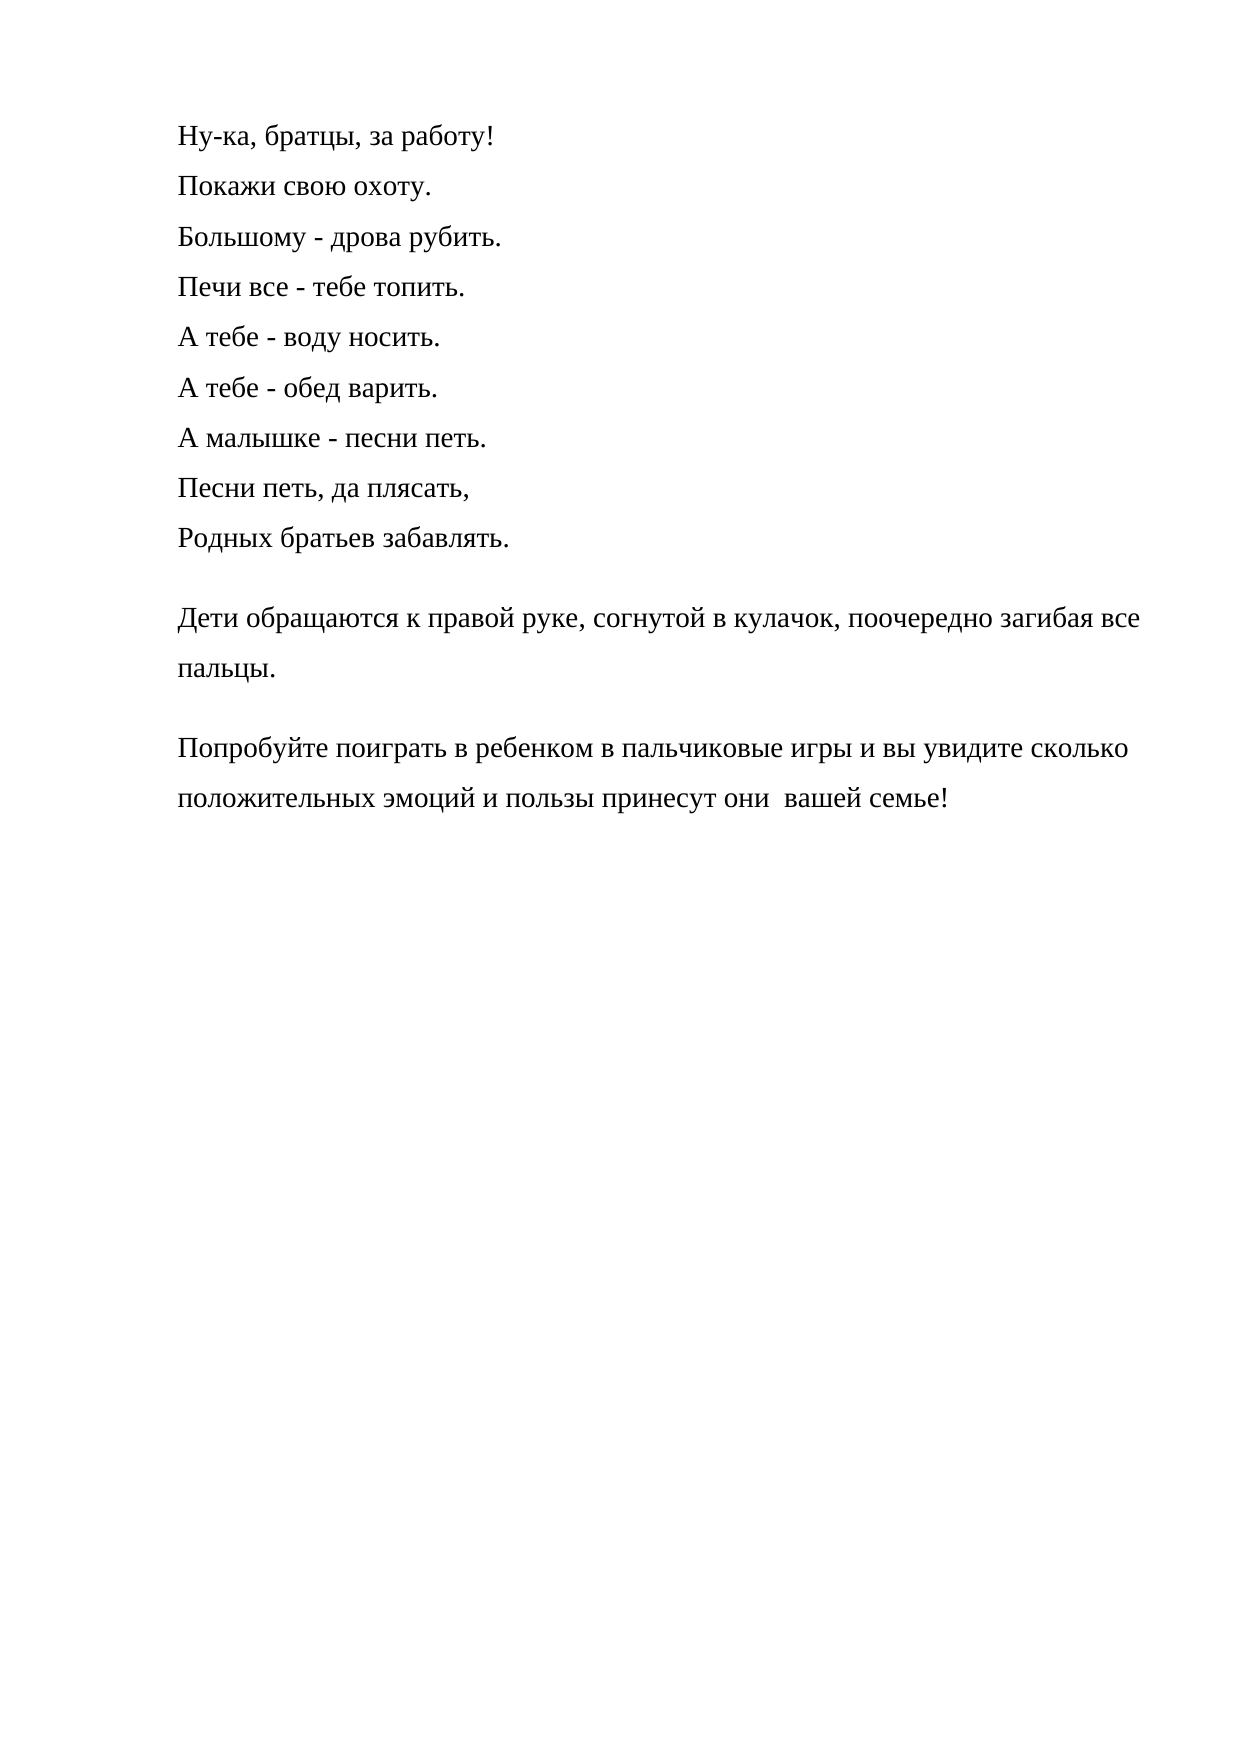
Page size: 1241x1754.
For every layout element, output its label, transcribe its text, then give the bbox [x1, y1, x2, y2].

text Дети обращаются к правой руке, согнутой в кулачок, поочередно загибая все пальцы. [177, 600, 1152, 684]
text Hу-ка, братцы, за работу! Покажи свою охоту. Большому - дрова рубить. Печи все - тебе топить. А тебе - воду носить. А тебе - обед варить. А малышке - песни петь. Песни петь, да плясать, Родных братьев забавлять. [177, 118, 1152, 554]
text Попробуйте поиграть в ребенком в пальчиковые игры и вы увидите сколько положительных эмоций и пользы принесут они вашей семье! [177, 730, 1152, 814]
